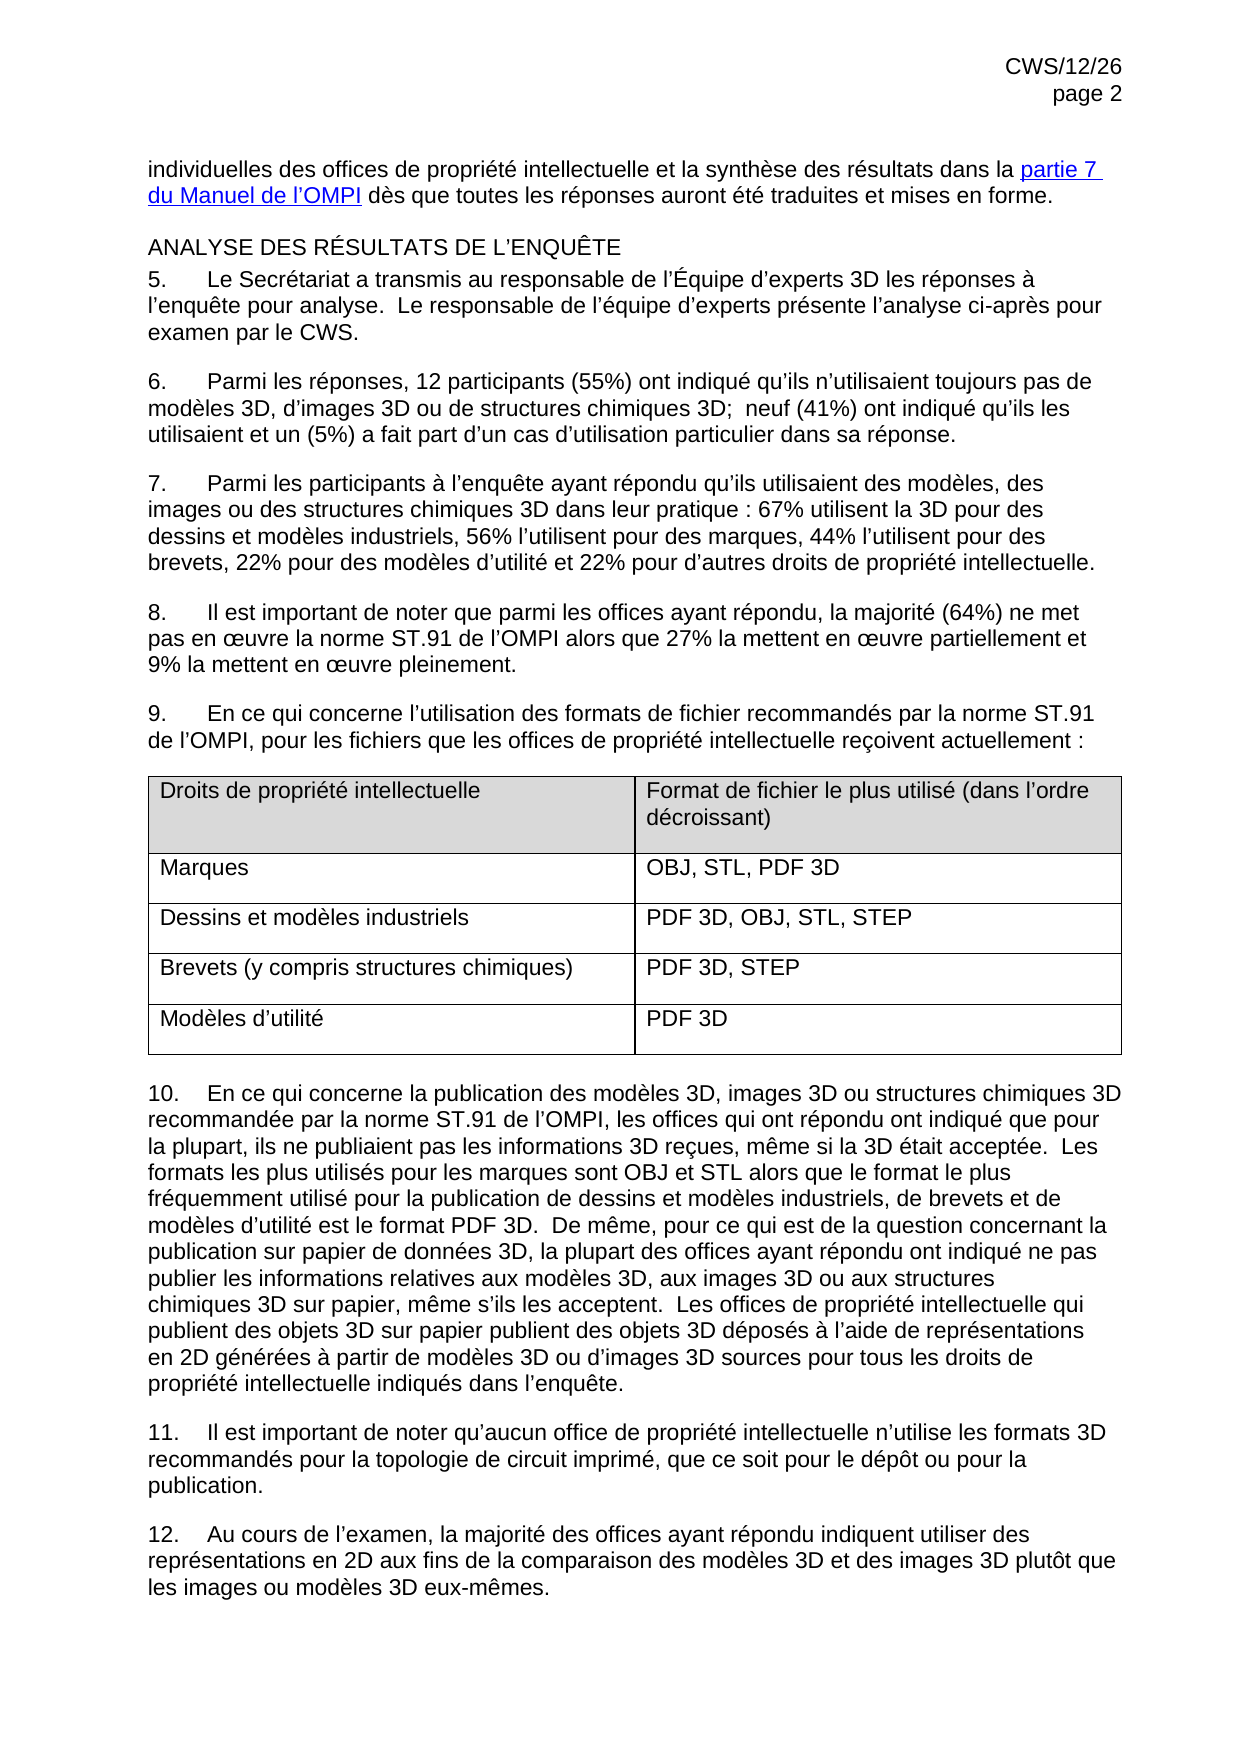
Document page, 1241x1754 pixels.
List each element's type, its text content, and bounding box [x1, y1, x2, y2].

text En ce qui concerne l’utilisation des formats de fichier recommandés par la norme ST.91 de l’OMPI, pour les fichiers que les offices de propriété intellectuelle reçoivent actuellement : [148, 700, 1122, 753]
text Au cours de l’examen, la majorité des offices ayant répondu indiquent utiliser des représentations en 2D aux fins de la comparaison des modèles 3D et des images 3D plutôt que les images ou modèles 3D eux-mêmes. [148, 1521, 1122, 1600]
table_header Format de fichier le plus utilisé (dans l’ordre décroissant) [636, 777, 1121, 853]
table_cell Dessins et modèles industriels [149, 904, 634, 953]
table_cell PDF 3D, OBJ, STL, STEP [636, 904, 1121, 953]
subtitle Analyse des résultats de l’enquête [148, 233, 1122, 260]
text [148, 156, 1122, 208]
text Le Secrétariat a transmis au responsable de l’Équipe d’experts 3D les réponses à l’enquête pour analyse. Le responsable de l’équipe d’experts présente l’analyse ci-après pour examen par le CWS. [148, 266, 1122, 345]
text Il est important de noter que parmi les offices ayant répondu, la majorité (64%) ne met pas en œuvre la norme ST.91 de l’OMPI alors que 27% la mettent en œuvre partiellement et 9% la mettent en œuvre pleinement. [148, 598, 1122, 677]
table_cell PDF 3D [636, 1005, 1121, 1054]
table_cell Marques [149, 854, 634, 903]
table_header Droits de propriété intellectuelle [149, 777, 634, 853]
table_cell PDF 3D, STEP [636, 954, 1121, 1004]
table_cell OBJ, STL, PDF 3D [636, 854, 1121, 903]
text Parmi les participants à l’enquête ayant répondu qu’ils utilisaient des modèles, des images ou des structures chimiques 3D dans leur pratique : 67% utilisent la 3D pour des dessins et modèles industriels, 56% l’utilisent pour des marques, 44% l’utilisent pour des brevets, 22% pour des modèles d’utilité et 22% pour d’autres droits de propriété intellectuelle. [148, 470, 1122, 576]
text Parmi les réponses, 12 participants (55%) ont indiqué qu’ils n’utilisaient toujours pas de modèles 3D, d’images 3D ou de structures chimiques 3D; neuf (41%) ont indiqué qu’ils les utilisaient et un (5%) a fait part d’un cas d’utilisation particulier dans sa réponse. [148, 368, 1122, 447]
table_cell Brevets (y compris structures chimiques) [149, 954, 634, 1004]
text Il est important de noter qu’aucun office de propriété intellectuelle n’utilise les formats 3D recommandés pour la topologie de circuit imprimé, que ce soit pour le dépôt ou pour la publication. [148, 1419, 1122, 1498]
text En ce qui concerne la publication des modèles 3D, images 3D ou structures chimiques 3D recommandée par la norme ST.91 de l’OMPI, les offices qui ont répondu ont indiqué que pour la plupart, ils ne publiaient pas les informations 3D reçues, même si la 3D était acceptée. Les formats les plus utilisés pour les marques sont OBJ et STL alors que le format le plus fréquemment utilisé pour la publication de dessins et modèles industriels, de brevets et de modèles d’utilité est le format PDF 3D. De même, pour ce qui est de la question concernant la publication sur papier de données 3D, la plupart des offices ayant répondu ont indiqué ne pas publier les informations relatives aux modèles 3D, aux images 3D ou aux structures chimiques 3D sur papier, même s’ils les acceptent. Les offices de propriété intellectuelle qui publient des objets 3D sur papier publient des objets 3D déposés à l’aide de représentations en 2D générées à partir de modèles 3D ou d’images 3D sources pour tous les droits de propriété intellectuelle indiqués dans l’enquête. [148, 1080, 1122, 1396]
table_cell Modèles d’utilité [149, 1005, 634, 1054]
